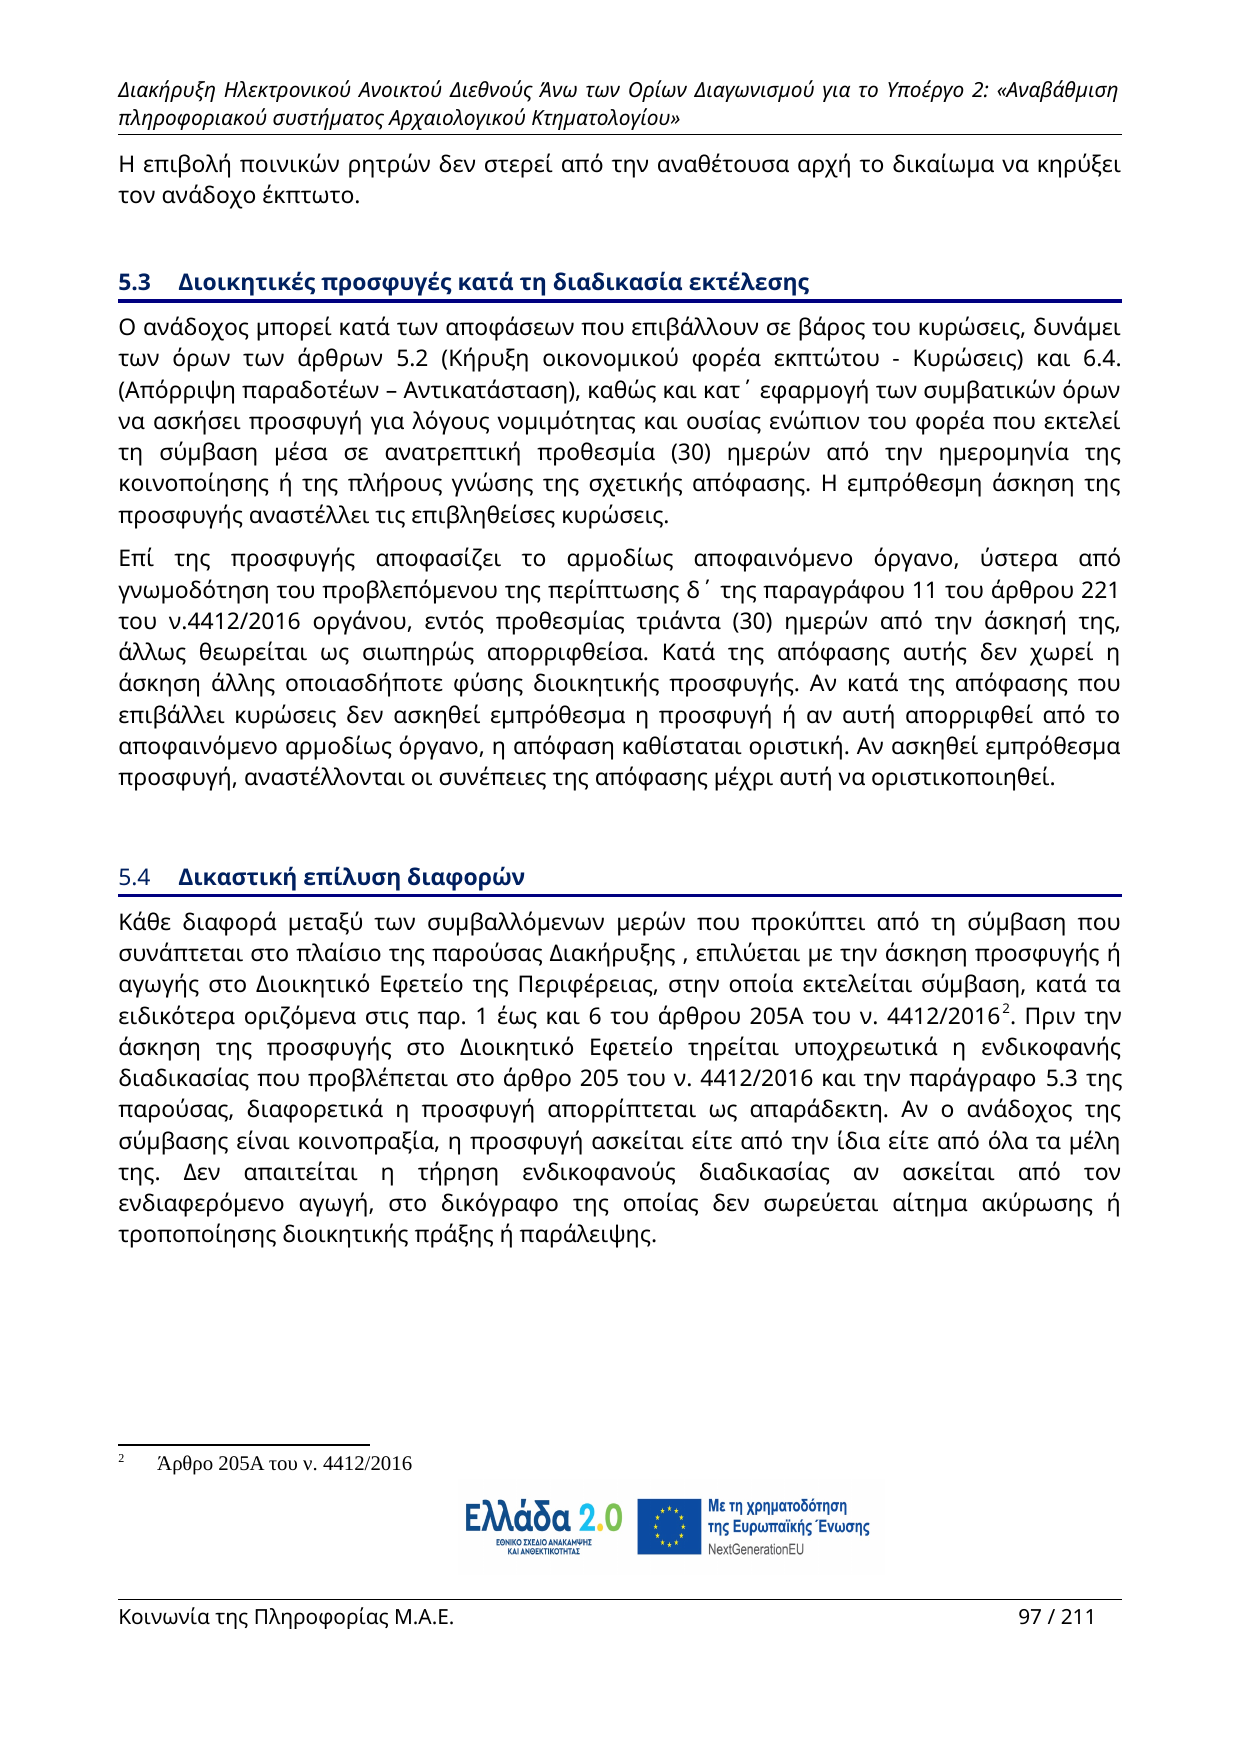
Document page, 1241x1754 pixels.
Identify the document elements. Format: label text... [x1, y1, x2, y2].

text Η επιβολή ποινικών ρητρών δεν στερεί από την αναθέτουσα αρχή το δικαίωμα να κηρύξει τον ανάδοχο έκπτωτο. [118, 147, 1122, 210]
text Ο ανάδοχος μπορεί κατά των αποφάσεων που επιβάλλουν σε βάρος του κυρώσεις, δυνάμει των όρων των άρθρων 5.2 (Κήρυξη οικονομικού φορέα εκπτώτου - Κυρώσεις) και 6.4. (Απόρριψη παραδοτέων – Αντικατάσταση), καθώς και κατ΄ εφαρμογή των συμβατικών όρων να ασκήσει προσφυγή για λόγους νομιμότητας και ουσίας ενώπιον του φορέα που εκτελεί τη σύμβαση μέσα σε ανατρεπτική προθεσμία (30) ημερών από την ημερομηνία της κοινοποίησης ή της πλήρους γνώσης της σχετικής απόφασης. Η εμπρόθεσμη άσκηση της προσφυγής αναστέλλει τις επιβληθείσες κυρώσεις. [118, 311, 1122, 530]
picture [457, 1479, 885, 1575]
text Κάθε διαφορά μεταξύ των συμβαλλόμενων μερών που προκύπτει από τη σύμβαση που συνάπτεται στο πλαίσιο της παρούσας Διακήρυξης , επιλύεται με την άσκηση προσφυγής ή αγωγής στο Διοικητικό Εφετείο της Περιφέρειας, στην οποία εκτελείται σύμβαση, κατά τα ειδικότερα οριζόμενα στις παρ. 1 έως και 6 του άρθρου 205Α του ν. 4412/2016. Πριν την άσκηση της προσφυγής στο Διοικητικό Εφετείο τηρείται υποχρεωτικά η ενδικοφανής διαδικασίας που προβλέπεται στο άρθρο 205 του ν. 4412/2016 και την παράγραφο 5.3 της παρούσας, διαφορετικά η προσφυγή απορρίπτεται ως απαράδεκτη. Αν ο ανάδοχος της σύμβασης είναι κοινοπραξία, η προσφυγή ασκείται είτε από την ίδια είτε από όλα τα μέλη της. Δεν απαιτείται η τήρηση ενδικοφανούς διαδικασίας αν ασκείται από τον ενδιαφερόμενο αγωγή, στο δικόγραφο της οποίας δεν σωρεύεται αίτημα ακύρωσης ή τροποποίησης διοικητικής πράξης ή παράλειψης. [118, 906, 1122, 1249]
text Επί της προσφυγής αποφασίζει το αρμοδίως αποφαινόμενο όργανο, ύστερα από γνωμοδότηση του προβλεπόμενου της περίπτωσης δ΄ της παραγράφου 11 του άρθρου 221 του ν.4412/2016 οργάνου, εντός προθεσμίας τριάντα (30) ημερών από την άσκησή της, άλλως θεωρείται ως σιωπηρώς απορριφθείσα. Κατά της απόφασης αυτής δεν χωρεί η άσκηση άλλης οποιασδήποτε φύσης διοικητικής προσφυγής. Αν κατά της απόφασης που επιβάλλει κυρώσεις δεν ασκηθεί εμπρόθεσμα η προσφυγή ή αν αυτή απορριφθεί από το αποφαινόμενο αρμοδίως όργανο, η απόφαση καθίσταται οριστική. Αν ασκηθεί εμπρόθεσμα προσφυγή, αναστέλλονται οι συνέπειες της απόφασης μέχρι αυτή να οριστικοποιηθεί. [118, 542, 1122, 792]
subtitle Δικαστική επίλυση διαφορών [118, 861, 1122, 894]
subtitle Διοικητικές προσφυγές κατά τη διαδικασία εκτέλεσης [118, 266, 1122, 299]
